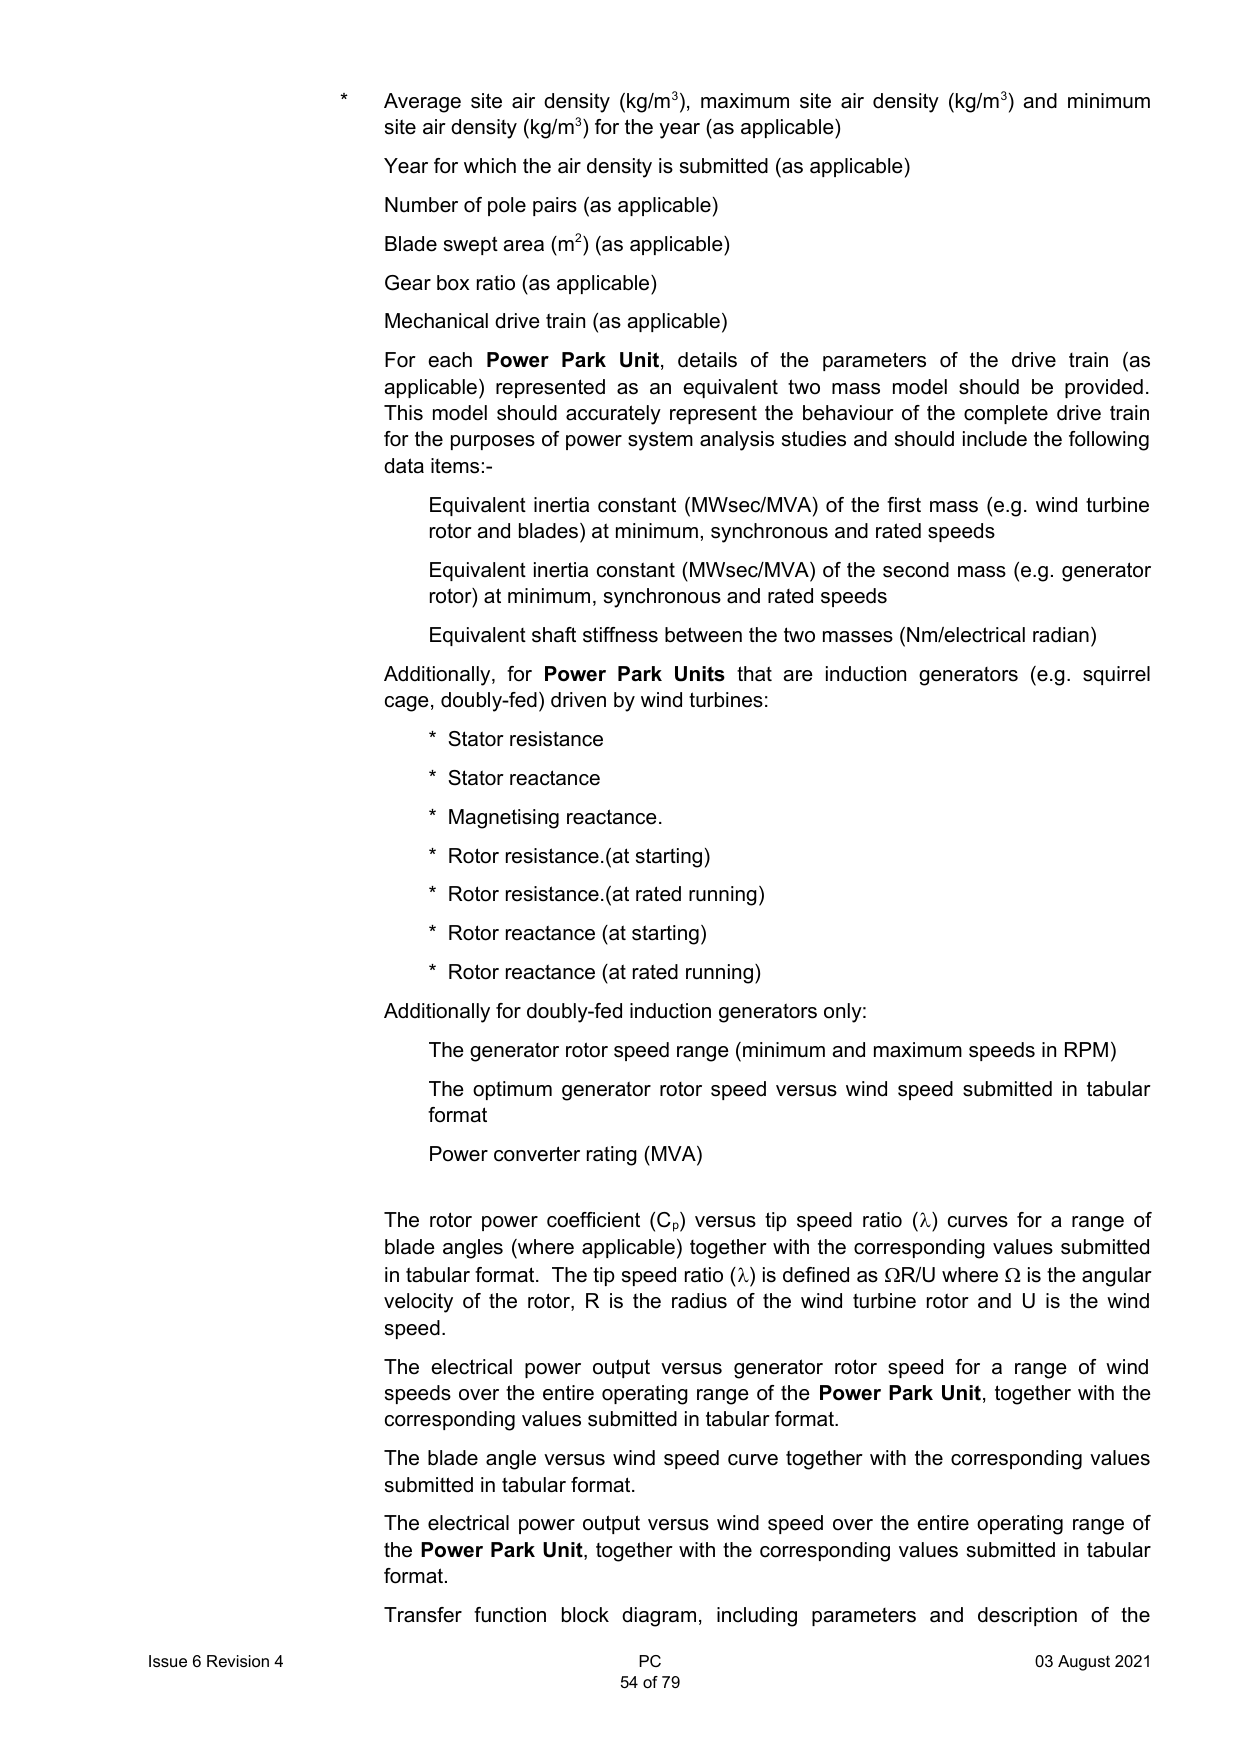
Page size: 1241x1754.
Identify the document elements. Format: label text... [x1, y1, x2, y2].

text For each Power Park Unit, details of the parameters of the drive train (as applicable) represented as an equivalent two mass model should be provided. This model should accurately represent the behaviour of the complete drive train for the purposes of power system analysis studies and should include the following data items:- [340, 348, 1152, 477]
text * Stator reactance [384, 766, 1152, 790]
text Additionally for doubly-fed induction generators only: [340, 999, 1152, 1023]
text Gear box ratio (as applicable) [340, 270, 1152, 294]
text Blade swept area (m2) (as applicable) [340, 232, 1152, 256]
text Mechanical drive train (as applicable) [340, 309, 1152, 333]
text * Rotor resistance.(at starting) [384, 843, 1152, 867]
text Power converter rating (MVA) [384, 1142, 1152, 1166]
text * Rotor resistance.(at rated running) [384, 882, 1152, 906]
text The rotor power coefficient (Cp) versus tip speed ratio () curves for a range of blade angles (where applicable) together with the corresponding values submitted in tabular format. The tip speed ratio () is defined as R/U where  is the angular velocity of the rotor, R is the radius of the wind turbine rotor and U is the wind speed. [340, 1207, 1152, 1339]
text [340, 1603, 1152, 1627]
text * Magnetising reactance. [384, 804, 1152, 828]
text Equivalent shaft stiffness between the two masses (Nm/electrical radian) [384, 623, 1152, 647]
text * Rotor reactance (at rated running) [384, 960, 1152, 984]
text The electrical power output versus wind speed over the entire operating range of the Power Park Unit, together with the corresponding values submitted in tabular format. [340, 1511, 1152, 1588]
text The optimum generator rotor speed versus wind speed submitted in tabular format [384, 1077, 1152, 1127]
text Number of pole pairs (as applicable) [340, 193, 1152, 217]
text Equivalent inertia constant (MWsec/MVA) of the second mass (e.g. generator rotor) at minimum, synchronous and rated speeds [384, 558, 1152, 608]
text The electrical power output versus generator rotor speed for a range of wind speeds over the entire operating range of the Power Park Unit, together with the corresponding values submitted in tabular format. [340, 1354, 1152, 1431]
text Year for which the air density is submitted (as applicable) [340, 154, 1152, 178]
text Equivalent inertia constant (MWsec/MVA) of the first mass (e.g. wind turbine rotor and blades) at minimum, synchronous and rated speeds [384, 492, 1152, 543]
text * Rotor reactance (at starting) [384, 921, 1152, 945]
text The blade angle versus wind speed curve together with the corresponding values submitted in tabular format. [340, 1446, 1152, 1496]
text The generator rotor speed range (minimum and maximum speeds in RPM) [384, 1038, 1152, 1062]
text Additionally, for Power Park Units that are induction generators (e.g. squirrel cage, doubly-fed) driven by wind turbines: [340, 662, 1152, 712]
text * Average site air density (kg/m3), maximum site air density (kg/m3) and minimum site air density (kg/m3) for the year (as applicable) [340, 89, 1152, 139]
text * Stator resistance [384, 727, 1152, 751]
